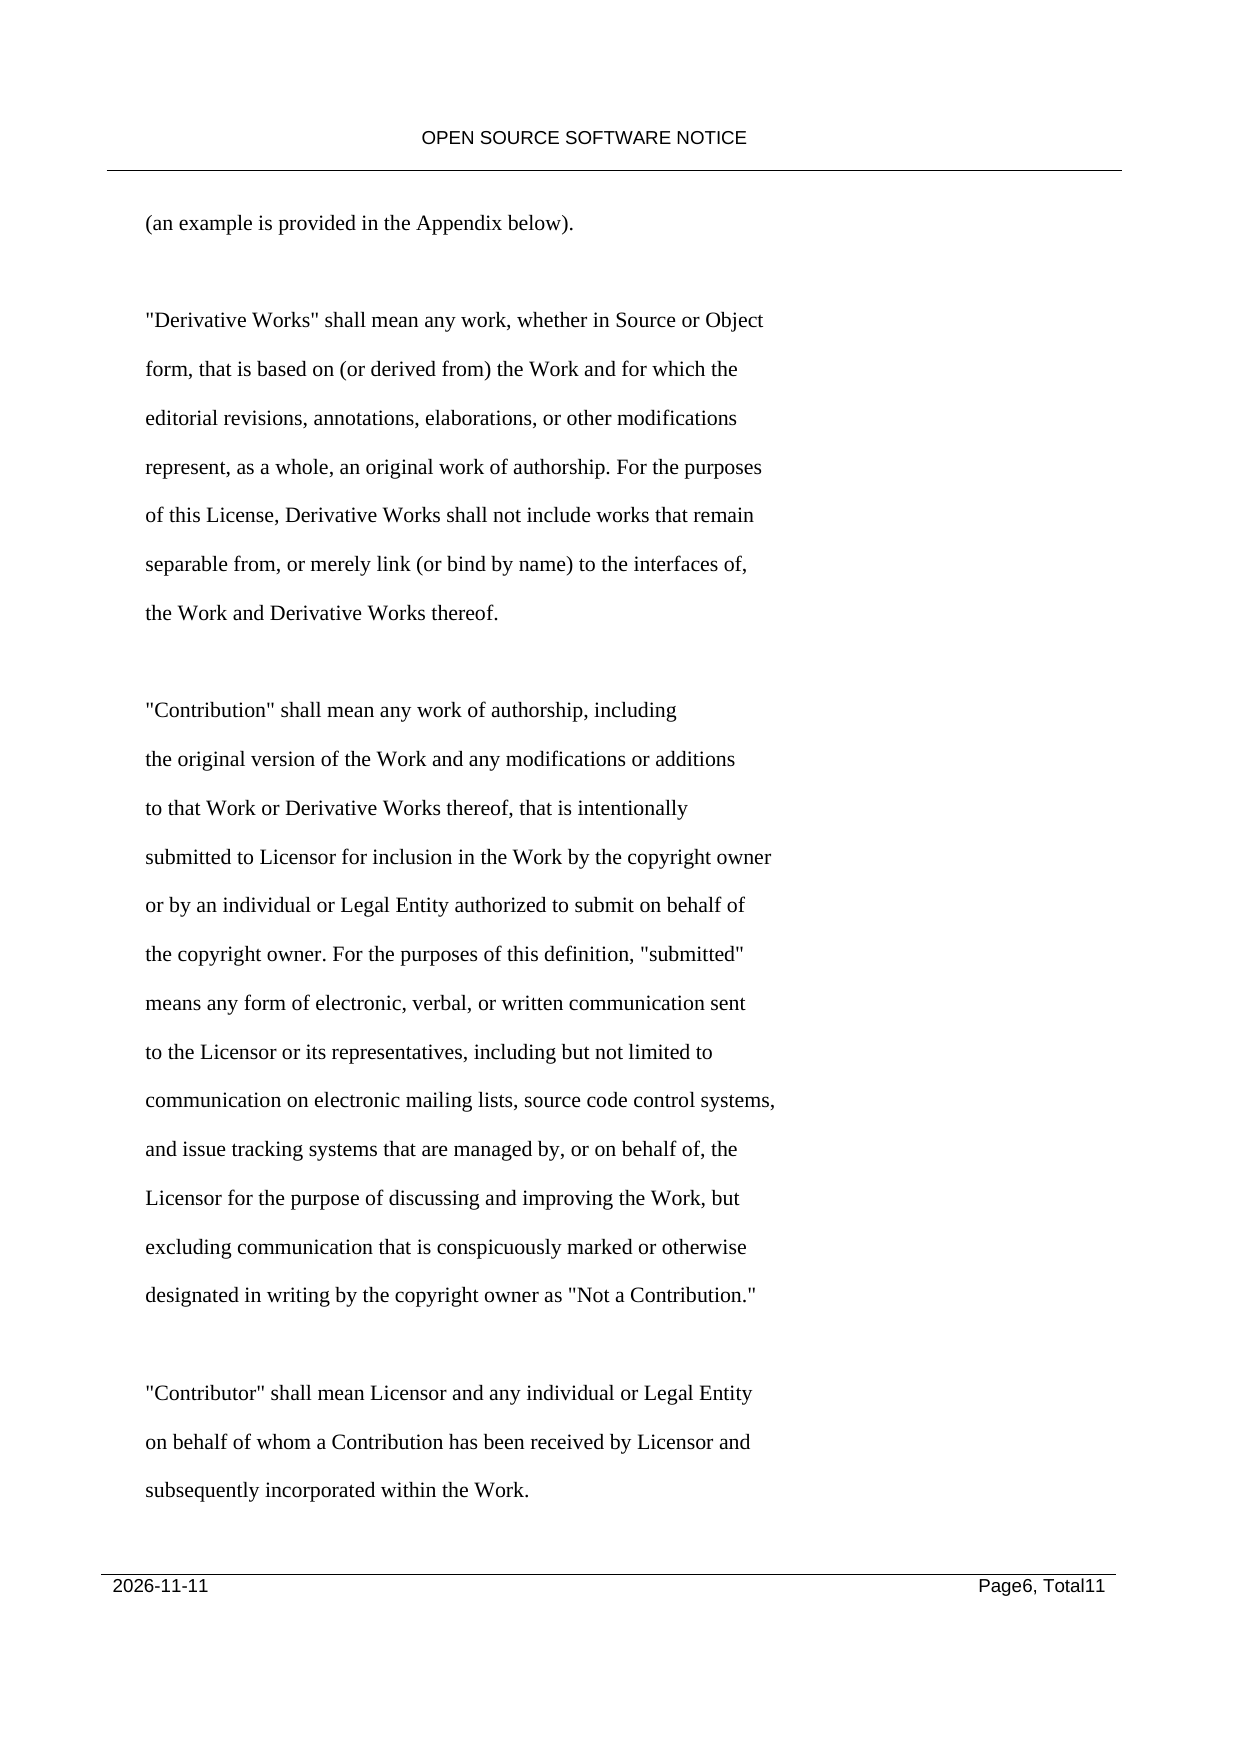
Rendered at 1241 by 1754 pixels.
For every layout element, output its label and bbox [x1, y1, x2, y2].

text [112, 206, 1128, 1506]
